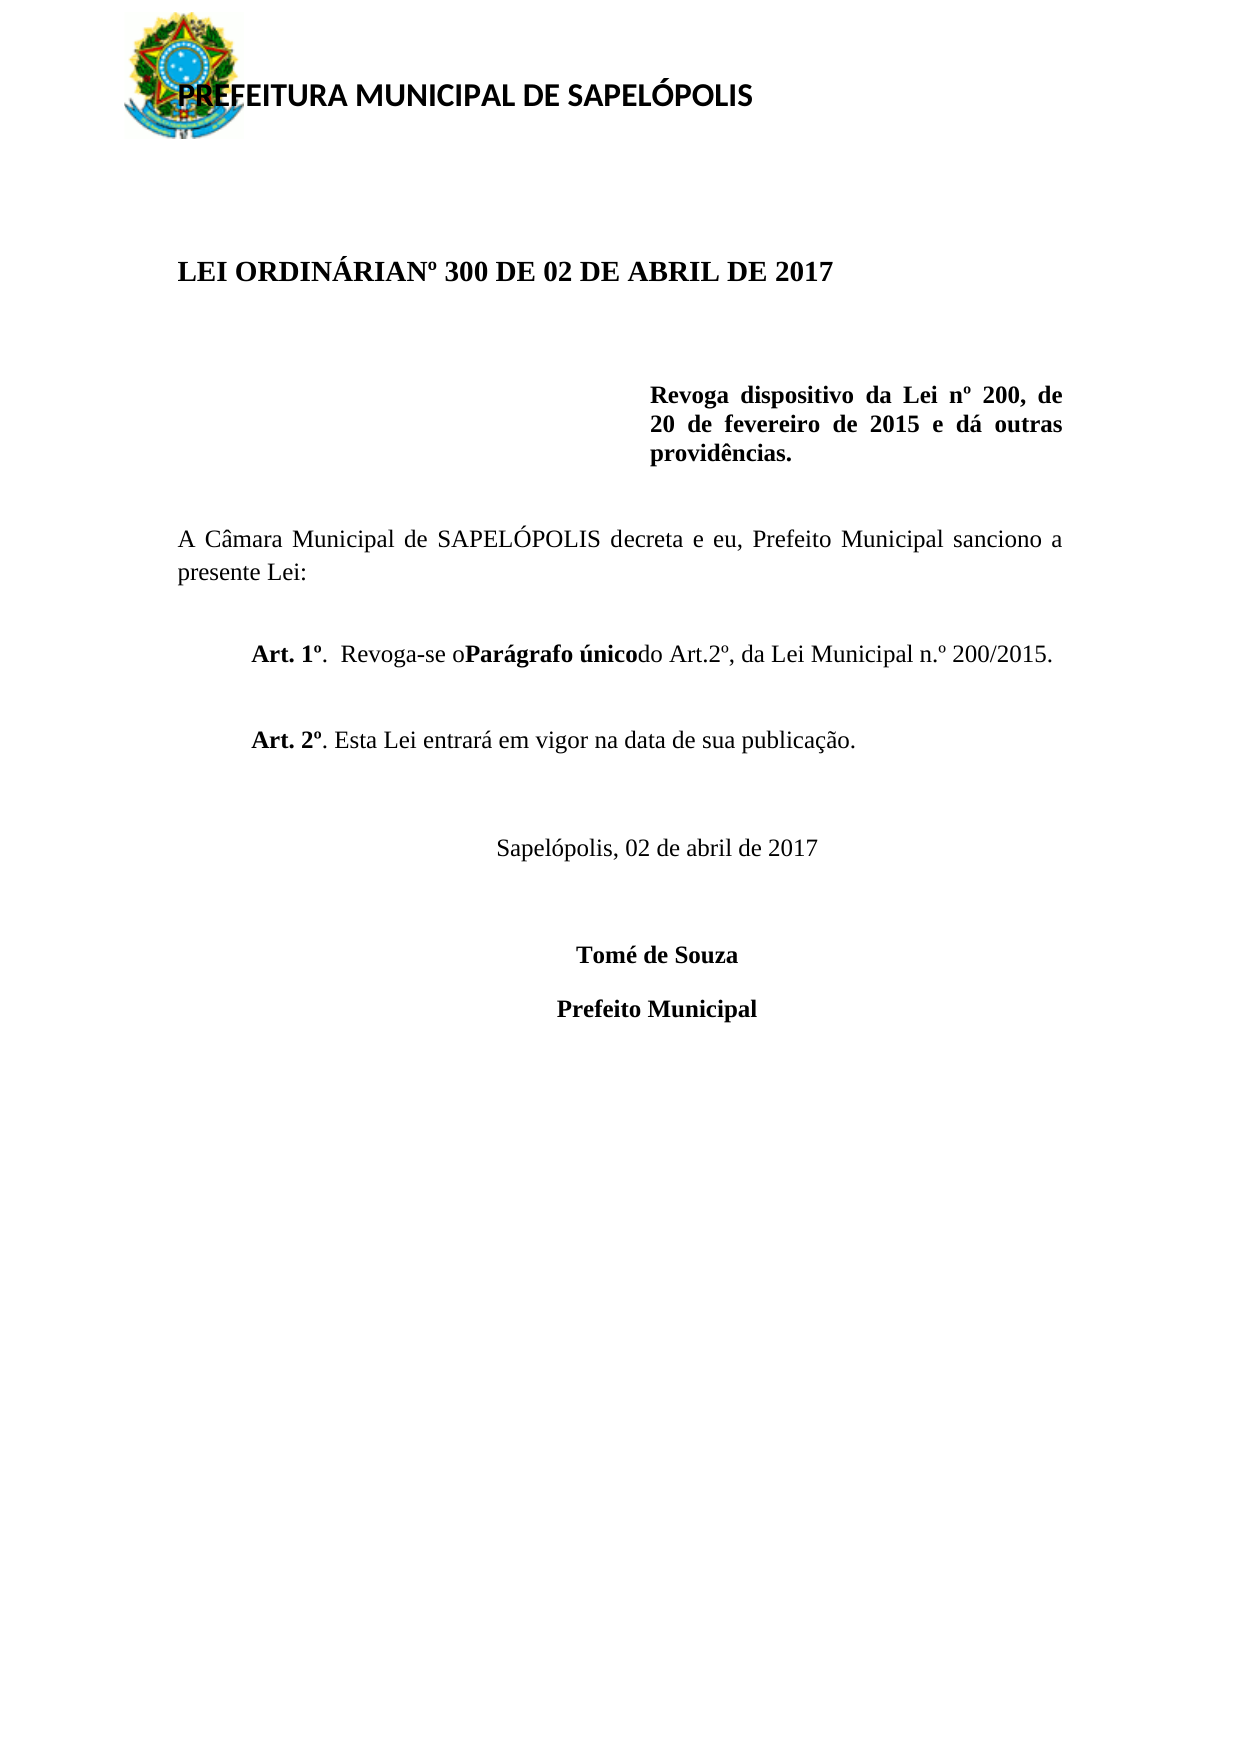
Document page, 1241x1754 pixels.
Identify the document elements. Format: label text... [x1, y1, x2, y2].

text Sapelópolis, 02 de abril de 2017 [251, 833, 1063, 861]
text Art. 2º. Esta Lei entrará em vigor na data de sua publicação. [251, 725, 1063, 754]
text Art. 1º. Revoga-se oParágrafo únicodo Art.2º, da Lei Municipal n.º 200/2015. [251, 639, 1063, 668]
text A Câmara Municipal de SAPELÓPOLIS decreta e eu, Prefeito Municipal sanciono a presente Lei: [177, 524, 1063, 586]
text Prefeito Municipal [251, 994, 1063, 1023]
text Revoga dispositivo da Lei nº 200, de 20 de fevereiro de 2015 e dá outras providências. [650, 380, 1063, 466]
picture [124, 12, 244, 139]
text Tomé de Souza [251, 940, 1063, 969]
text LEI ORDINÁRIANº 300 DE 02 DE ABRIL DE 2017 [177, 254, 1063, 287]
